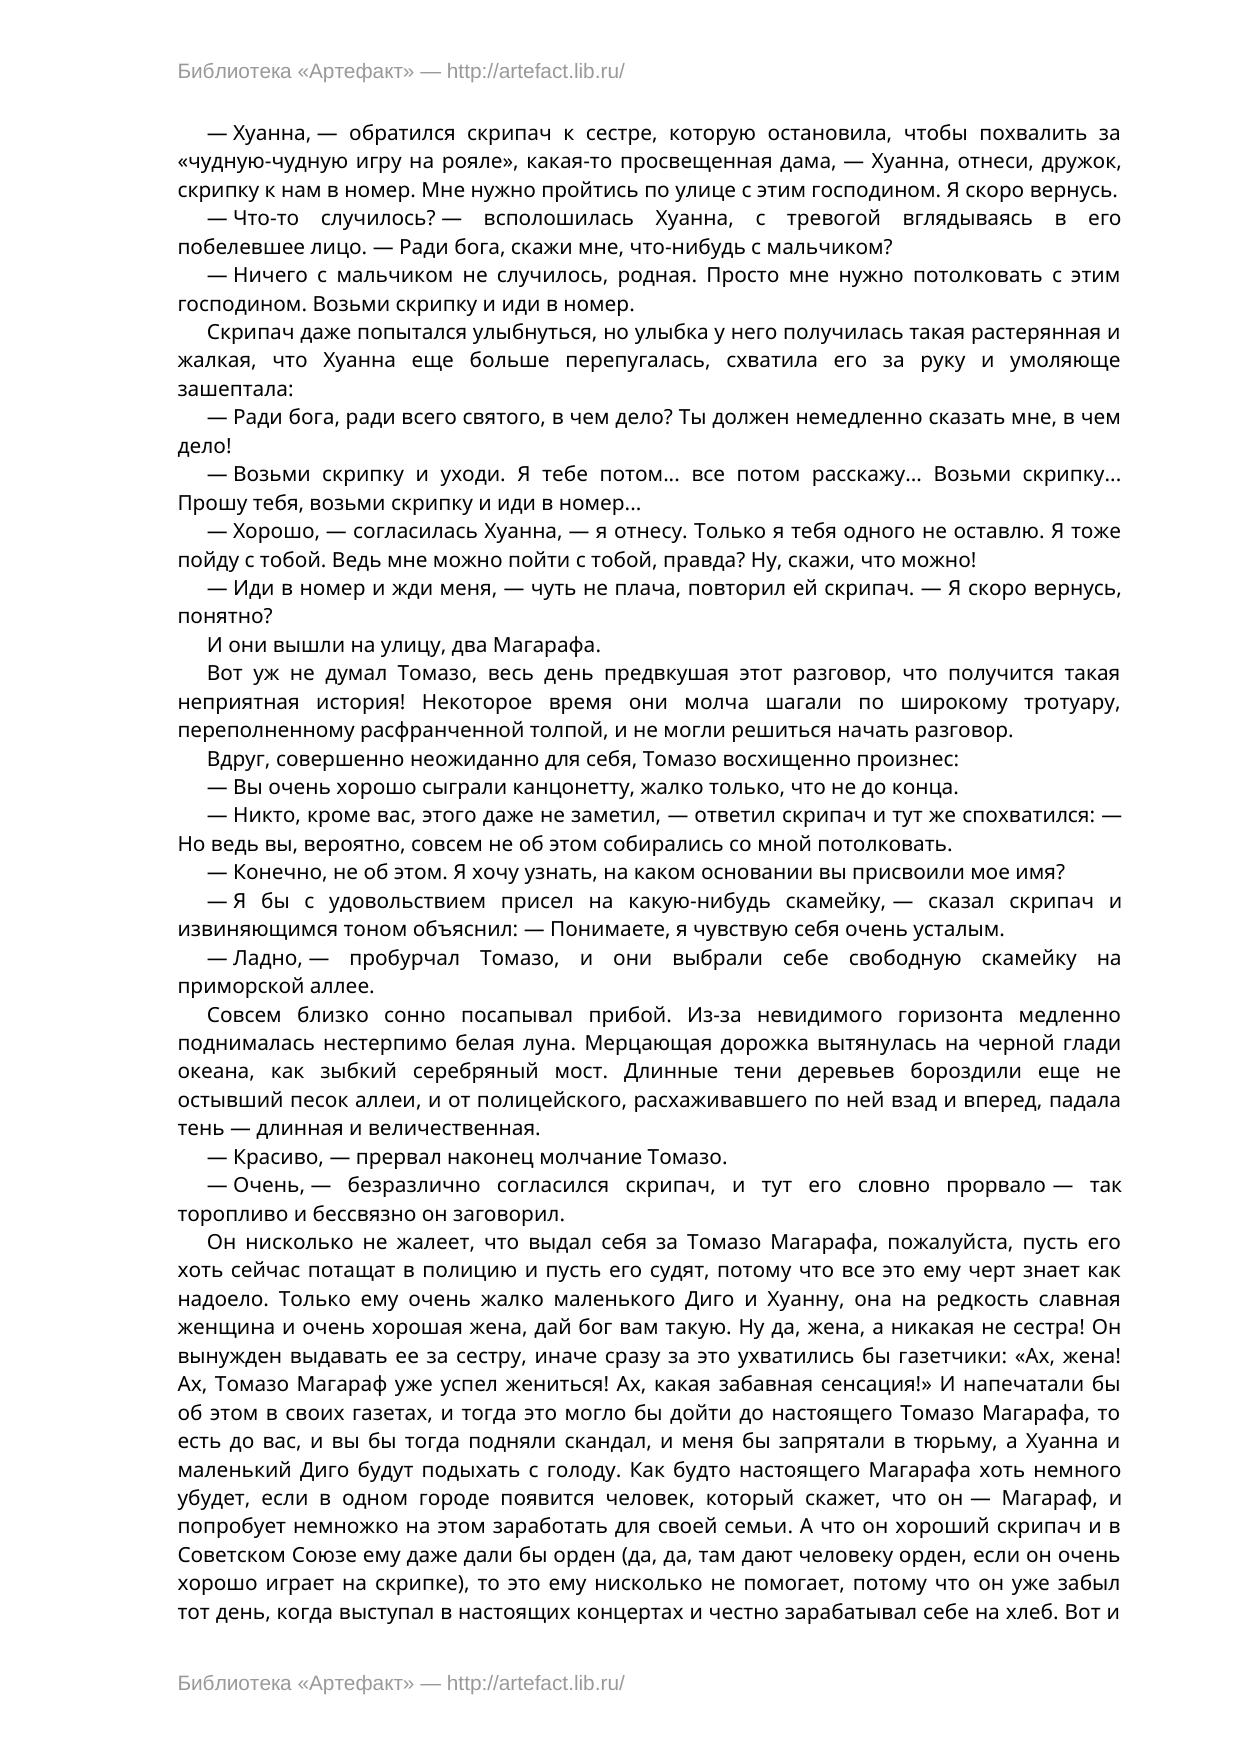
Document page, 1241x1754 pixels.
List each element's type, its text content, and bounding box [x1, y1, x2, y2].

text — Никто, кроме вас, этого даже не заметил, — ответил скрипач и тут же спохватился: — Но ведь вы, вероятно, совсем не об этом собирались со мной потолковать. [177, 801, 1122, 857]
text И они вышли на улицу, два Магарафа. [177, 630, 1122, 658]
text — Ладно, — пробурчал Томазо, и они выбрали себе свободную скамейку на приморской аллее. [177, 943, 1122, 1000]
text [177, 1227, 1122, 1625]
text — Что-то случилось? — всполошилась Хуанна, с тревогой вглядываясь в его побелевшее лицо. — Ради бога, скажи мне, что-нибудь с мальчиком? [177, 203, 1122, 260]
text — Очень, — безразлично согласился скрипач, и тут его словно прорвало — так торопливо и бессвязно он заговорил. [177, 1170, 1122, 1227]
text — Хорошо, — согласилась Хуанна, — я отнесу. Только я тебя одного не оставлю. Я тоже пойду с тобой. Ведь мне можно пойти с тобой, правда? Ну, скажи, что можно! [177, 516, 1122, 573]
text — Ничего с мальчиком не случилось, родная. Просто мне нужно потолковать с этим господином. Возьми скрипку и иди в номер. [177, 260, 1122, 317]
text — Вы очень хорошо сыграли канцонетту, жалко только, что не до конца. [177, 772, 1122, 801]
text — Ради бога, ради всего святого, в чем дело? Ты должен немедленно сказать мне, в чем дело! [177, 402, 1122, 459]
text Скрипач даже попытался улыбнуться, но улыбка у него получилась такая растерянная и жалкая, что Хуанна еще больше перепугалась, схватила его за руку и умоляюще зашептала: [177, 317, 1122, 402]
text Совсем близко сонно посапывал прибой. Из-за невидимого горизонта медленно поднималась нестерпимо белая луна. Мерцающая дорожка вытянулась на черной глади океана, как зыбкий серебряный мост. Длинные тени деревьев бороздили еще не остывший песок аллеи, и от полицейского, расхаживавшего по ней взад и вперед, падала тень — длинная и величественная. [177, 1000, 1122, 1142]
text — Возьми скрипку и уходи. Я тебе потом... все потом расскажу... Возьми скрипку... Прошу тебя, возьми скрипку и иди в номер... [177, 459, 1122, 516]
text Вдруг, совершенно неожиданно для себя, Томазо восхищенно произнес: [177, 744, 1122, 772]
text — Конечно, не об этом. Я хочу узнать, на каком основании вы присвоили мое имя? [177, 857, 1122, 886]
text — Иди в номер и жди меня, — чуть не плача, повторил ей скрипач. — Я скоро вернусь, понятно? [177, 573, 1122, 630]
text — Красиво, — прервал наконец молчание Томазо. [177, 1142, 1122, 1170]
text — Хуанна, — обратился скрипач к сестре, которую остановила, чтобы похвалить за «чудную-чудную игру на рояле», какая-то просвещенная дама, — Хуанна, отнеси, дружок, скрипку к нам в номер. Мне нужно пройтись по улице с этим господином. Я скоро вернусь. [177, 118, 1122, 203]
text Вот уж не думал Томазо, весь день предвкушая этот разговор, что получится такая неприятная история! Некоторое время они молча шагали по широкому тротуару, переполненному расфранченной толпой, и не могли решиться начать разговор. [177, 658, 1122, 744]
text — Я бы с удовольствием присел на какую-нибудь скамейку, — сказал скрипач и извиняющимся тоном объяснил: — Понимаете, я чувствую себя очень усталым. [177, 886, 1122, 943]
